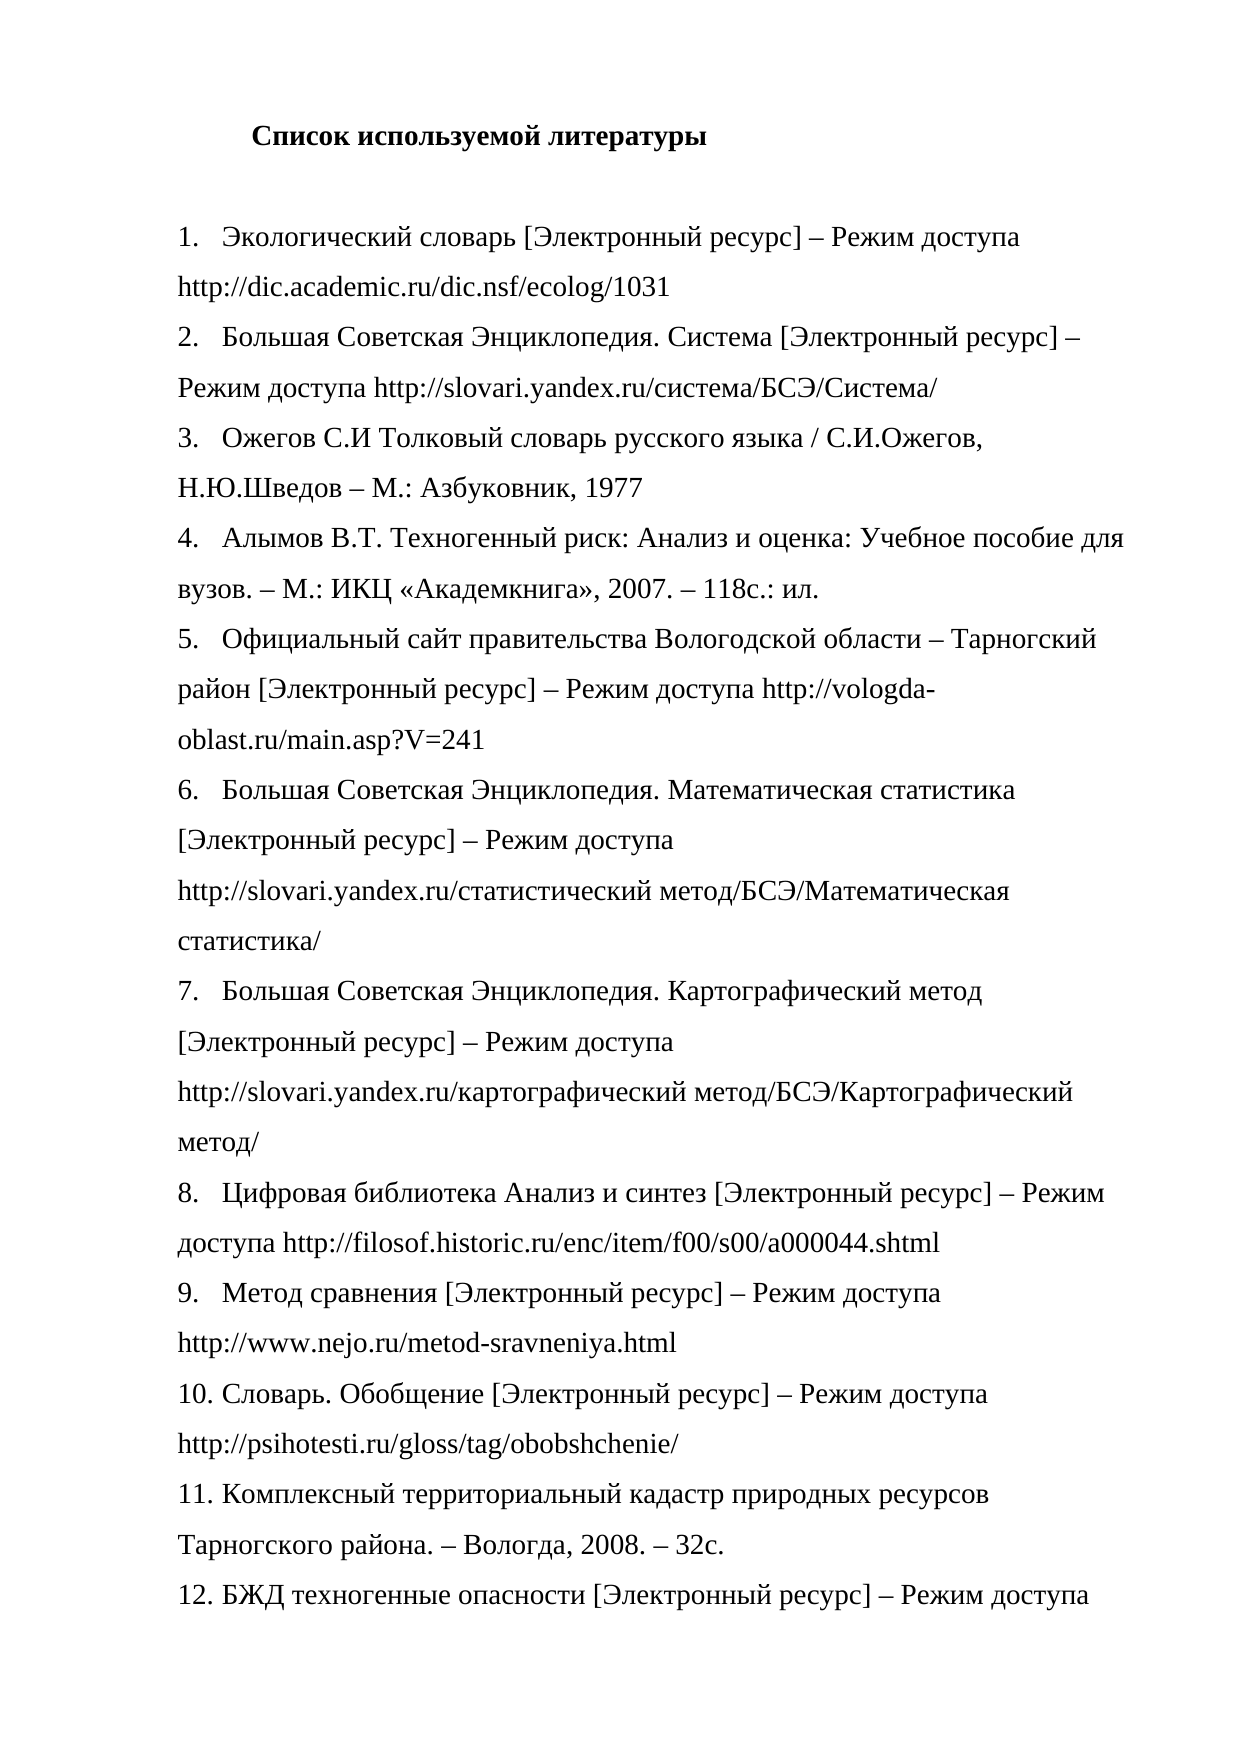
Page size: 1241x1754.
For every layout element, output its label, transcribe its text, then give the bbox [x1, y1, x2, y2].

list Комплексный территориальный кадастр природных ресурсов Тарногского района. – Вологда, 2008. – 32с. [177, 1477, 1152, 1560]
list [177, 1577, 1152, 1611]
list Большая Советская Энциклопедия. Картографический метод [Электронный ресурс] – Режим доступа http://slovari.yandex.ru/картографический метод/БСЭ/Картографический метод/ [177, 973, 1152, 1158]
list Словарь. Обобщение [Электронный ресурс] – Режим доступа http://psihotesti.ru/gloss/tag/obobshchenie/ [177, 1376, 1152, 1460]
list Большая Советская Энциклопедия. Система [Электронный ресурс] – Режим доступа http://slovari.yandex.ru/система/БСЭ/Система/ [177, 319, 1152, 403]
list Алымов В.Т. Техногенный риск: Анализ и оценка: Учебное пособие для вузов. – М.: ИКЦ «Академкнига», 2007. – 118с.: ил. [177, 521, 1152, 604]
list Большая Советская Энциклопедия. Математическая статистика [Электронный ресурс] – Режим доступа http://slovari.yandex.ru/статистический метод/БСЭ/Математическая статистика/ [177, 772, 1152, 957]
text Список используемой литературы [177, 118, 1152, 152]
list Ожегов С.И Толковый словарь русского языка / С.И.Ожегов, Н.Ю.Шведов – М.: Азбуковник, 1977 [177, 420, 1152, 504]
list Экологический словарь [Электронный ресурс] – Режим доступа http://dic.academic.ru/dic.nsf/ecolog/1031 [177, 219, 1152, 303]
list Метод сравнения [Электронный ресурс] – Режим доступа http://www.nejo.ru/metod-sravneniya.html [177, 1275, 1152, 1359]
list Официальный сайт правительства Вологодской области – Тарногский район [Электронный ресурс] – Режим доступа http://vologda-oblast.ru/main.asp?V=241 [177, 621, 1152, 755]
list Цифровая библиотека Анализ и синтез [Электронный ресурс] – Режим доступа http://filosof.historic.ru/enc/item/f00/s00/a000044.shtml [177, 1175, 1152, 1258]
